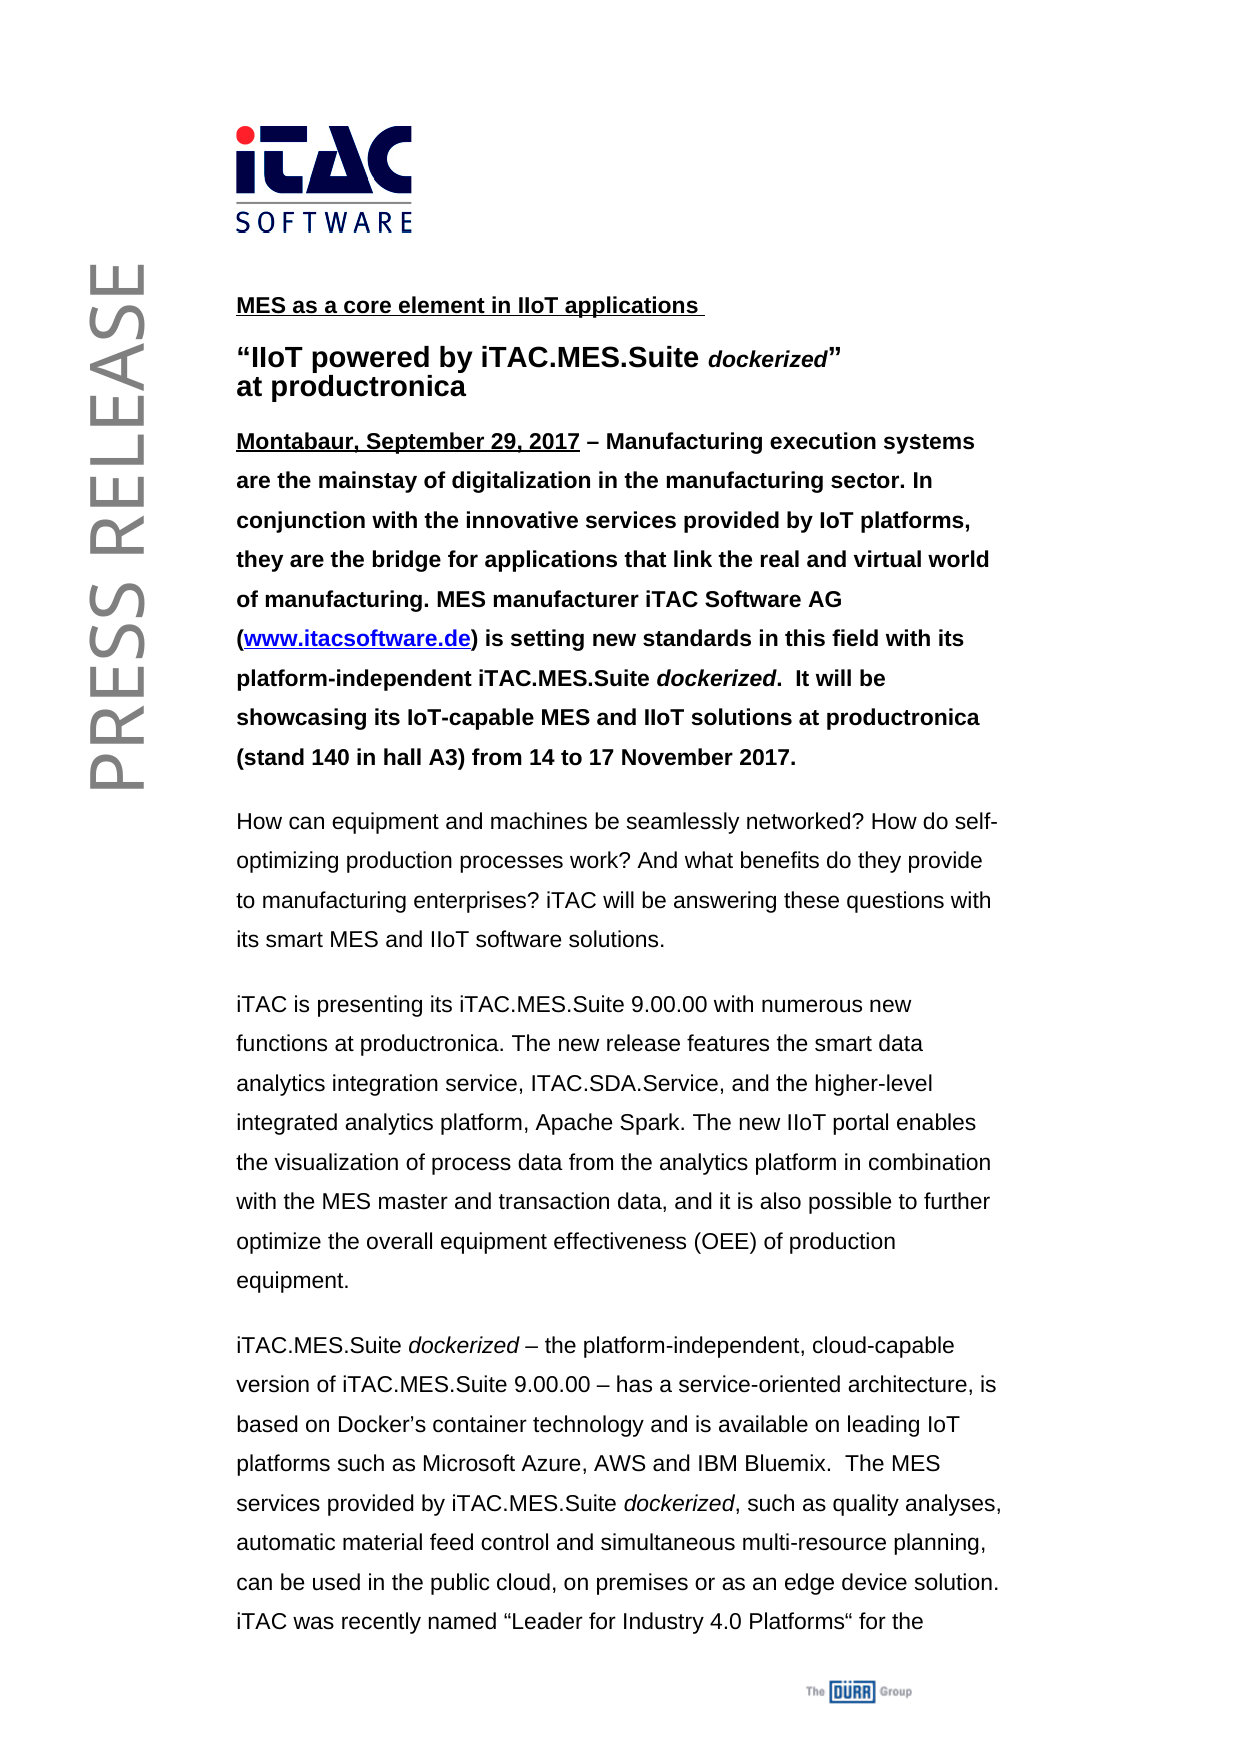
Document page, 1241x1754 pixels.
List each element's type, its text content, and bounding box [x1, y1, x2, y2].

text How can equipment and machines be seamlessly networked? How do self-optimizing production processes work? And what benefits do they provide to manufacturing enterprises? iTAC will be answering these questions with its smart MES and IIoT software solutions. [236, 808, 1004, 953]
text “IIoT powered by iTAC.MES.Suite dockerized” at productronica [236, 344, 1004, 403]
text Montabaur, September 29, 2017 – Manufacturing execution systems are the mainstay of digitalization in the manufacturing sector. In conjunction with the innovative services provided by IoT platforms, they are the bridge for applications that link the real and virtual world of manufacturing. MES manufacturer iTAC Software AG (www.itacsoftware.de) is setting new standards in this field with its platform-independent iTAC.MES.Suite dockerized. It will be showcasing its IoT-capable MES and IIoT solutions at productronica (stand 140 in hall A3) from 14 to 17 November 2017. [236, 428, 1004, 770]
text iTAC is presenting its iTAC.MES.Suite 9.00.00 with numerous new functions at productronica. The new release features the smart data analytics integration service, ITAC.SDA.Service, and the higher-level integrated analytics platform, Apache Spark. The new IIoT portal enables the visualization of process data from the analytics platform in combination with the MES master and transaction data, and it is also possible to further optimize the overall equipment effectiveness (OEE) of production equipment. [236, 991, 1004, 1293]
picture [800, 1676, 918, 1708]
picture [236, 126, 412, 233]
subtitle MES as a core element in IIoT applications [236, 290, 1004, 319]
